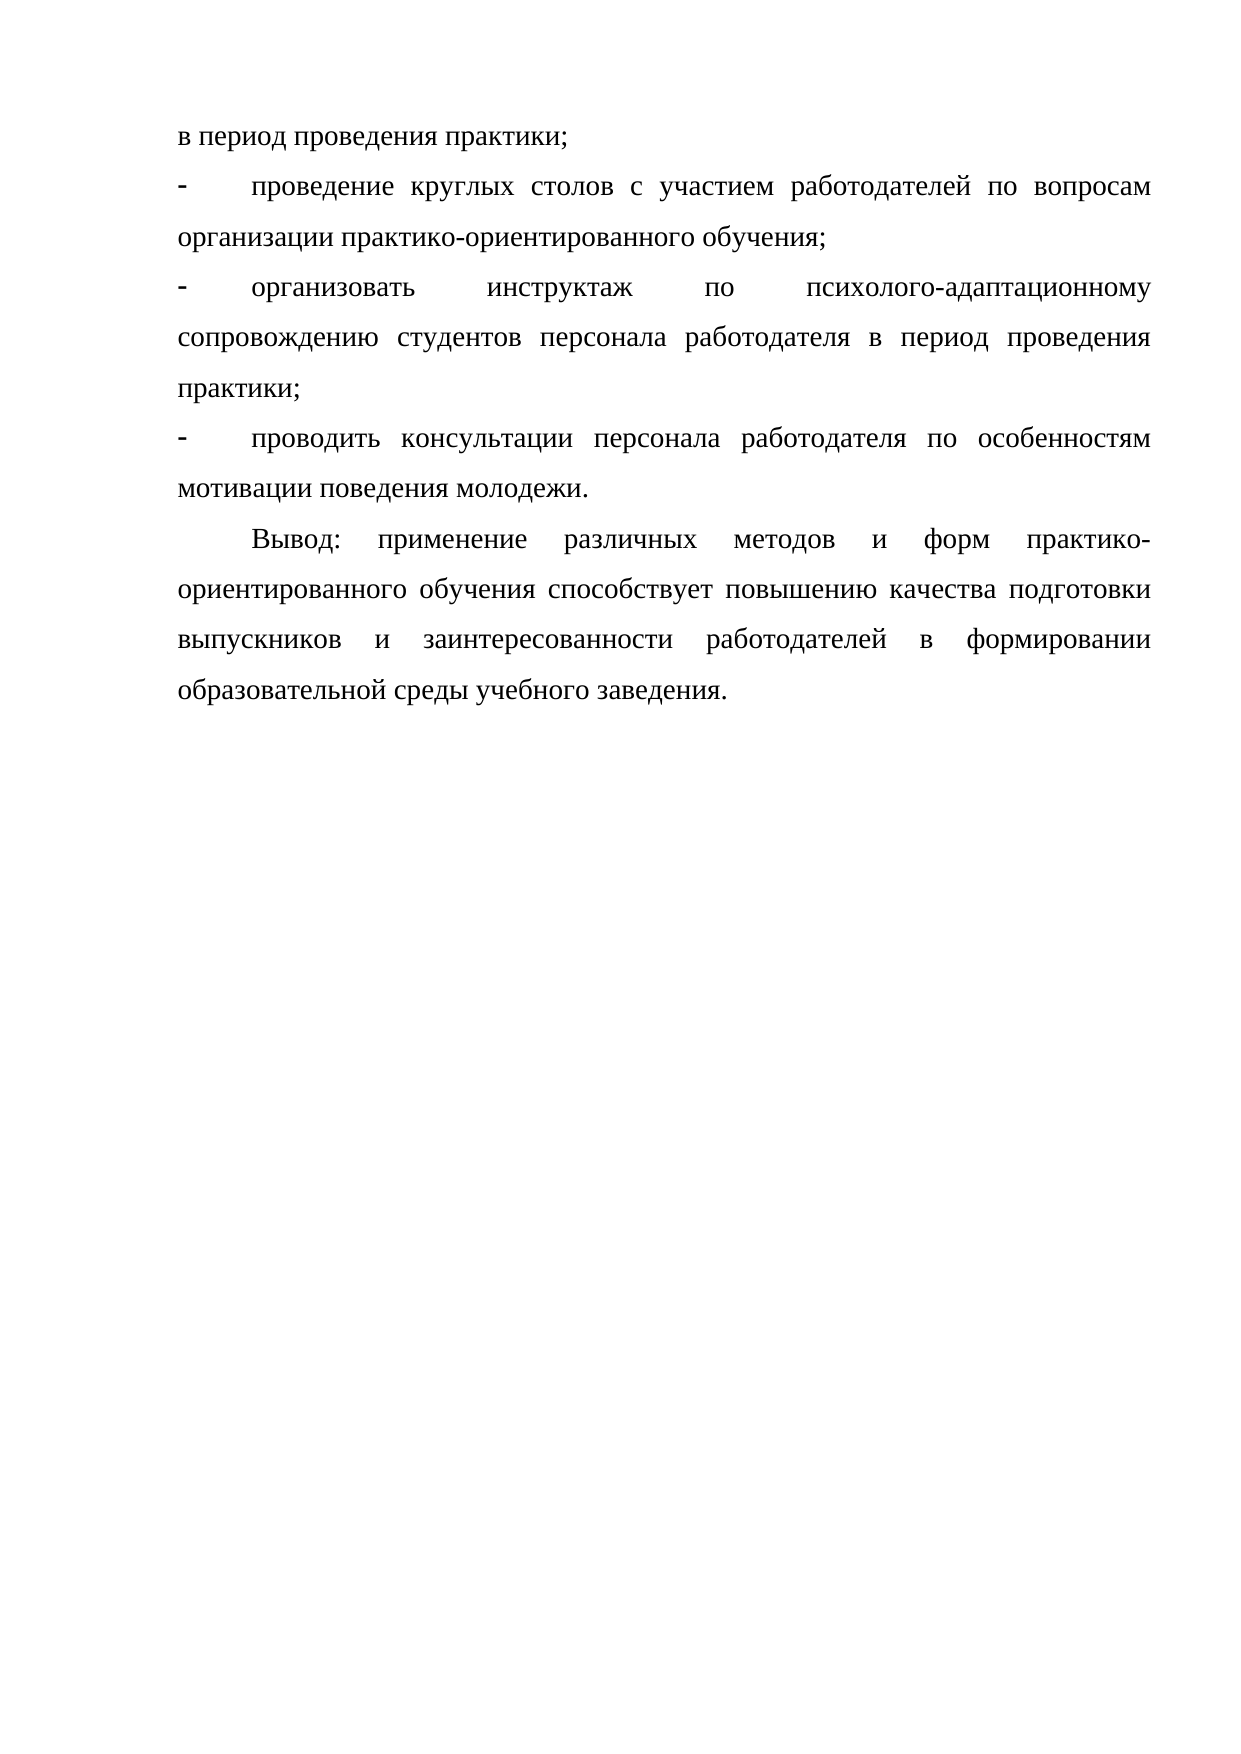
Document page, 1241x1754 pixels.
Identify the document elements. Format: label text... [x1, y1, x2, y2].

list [177, 118, 1152, 152]
list проведение круглых столов с участием работодателей по вопросам организации практико-ориентированного обучения; [177, 168, 1152, 252]
text Вывод: применение различных методов и форм практико-ориентированного обучения способствует повышению качества подготовки выпускников и заинтересованности работодателей в формировании образовательной среды учебного заведения. [177, 521, 1152, 705]
list проводить консультации персонала работодателя по особенностям мотивации поведения молодежи. [177, 420, 1152, 504]
list организовать инструктаж по психолого-адаптационному сопровождению студентов персонала работодателя в период проведения практики; [177, 269, 1152, 403]
